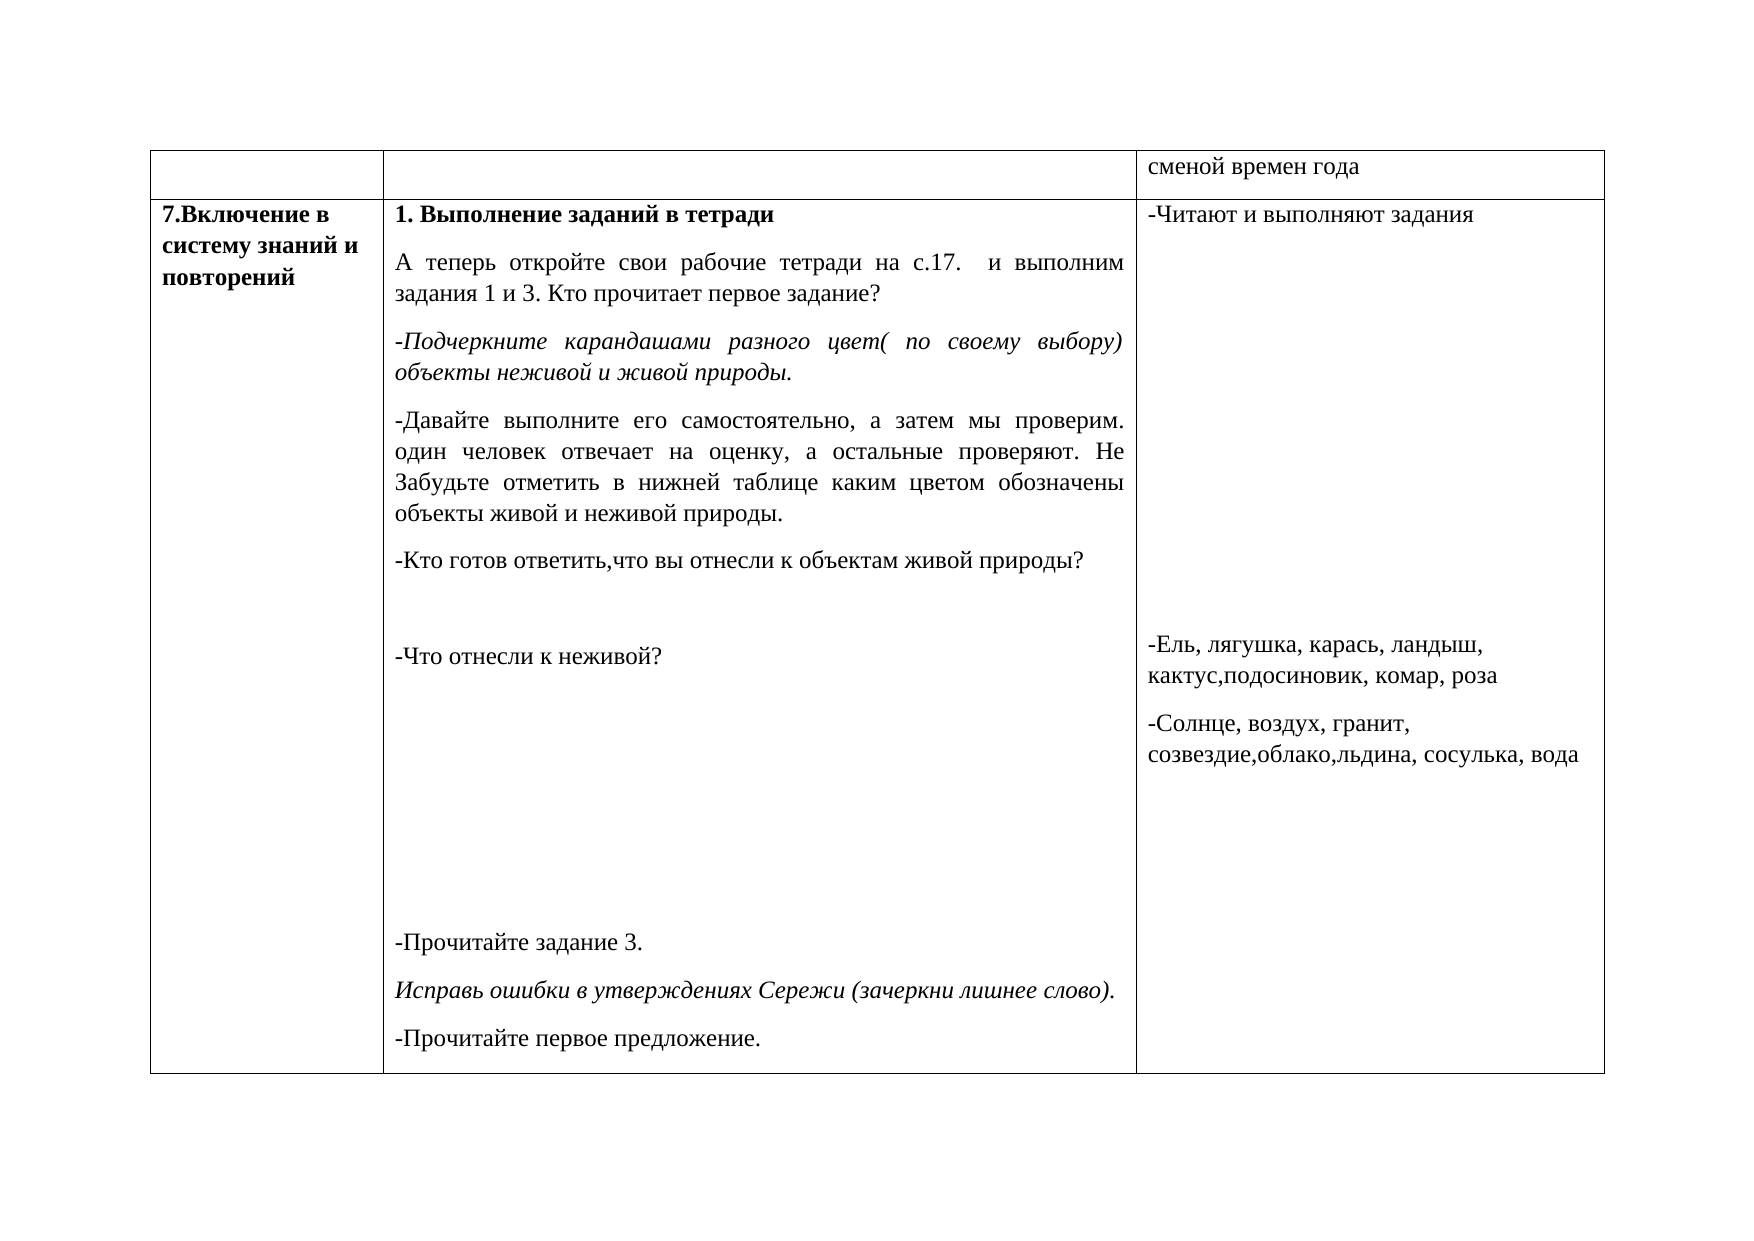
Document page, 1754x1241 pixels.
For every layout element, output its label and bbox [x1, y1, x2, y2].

table_cell [384, 200, 1136, 1073]
table_cell [1137, 200, 1604, 1073]
table_cell [151, 200, 383, 1073]
table_cell [1137, 151, 1604, 198]
table_cell [384, 151, 1136, 198]
table_cell [151, 151, 383, 198]
